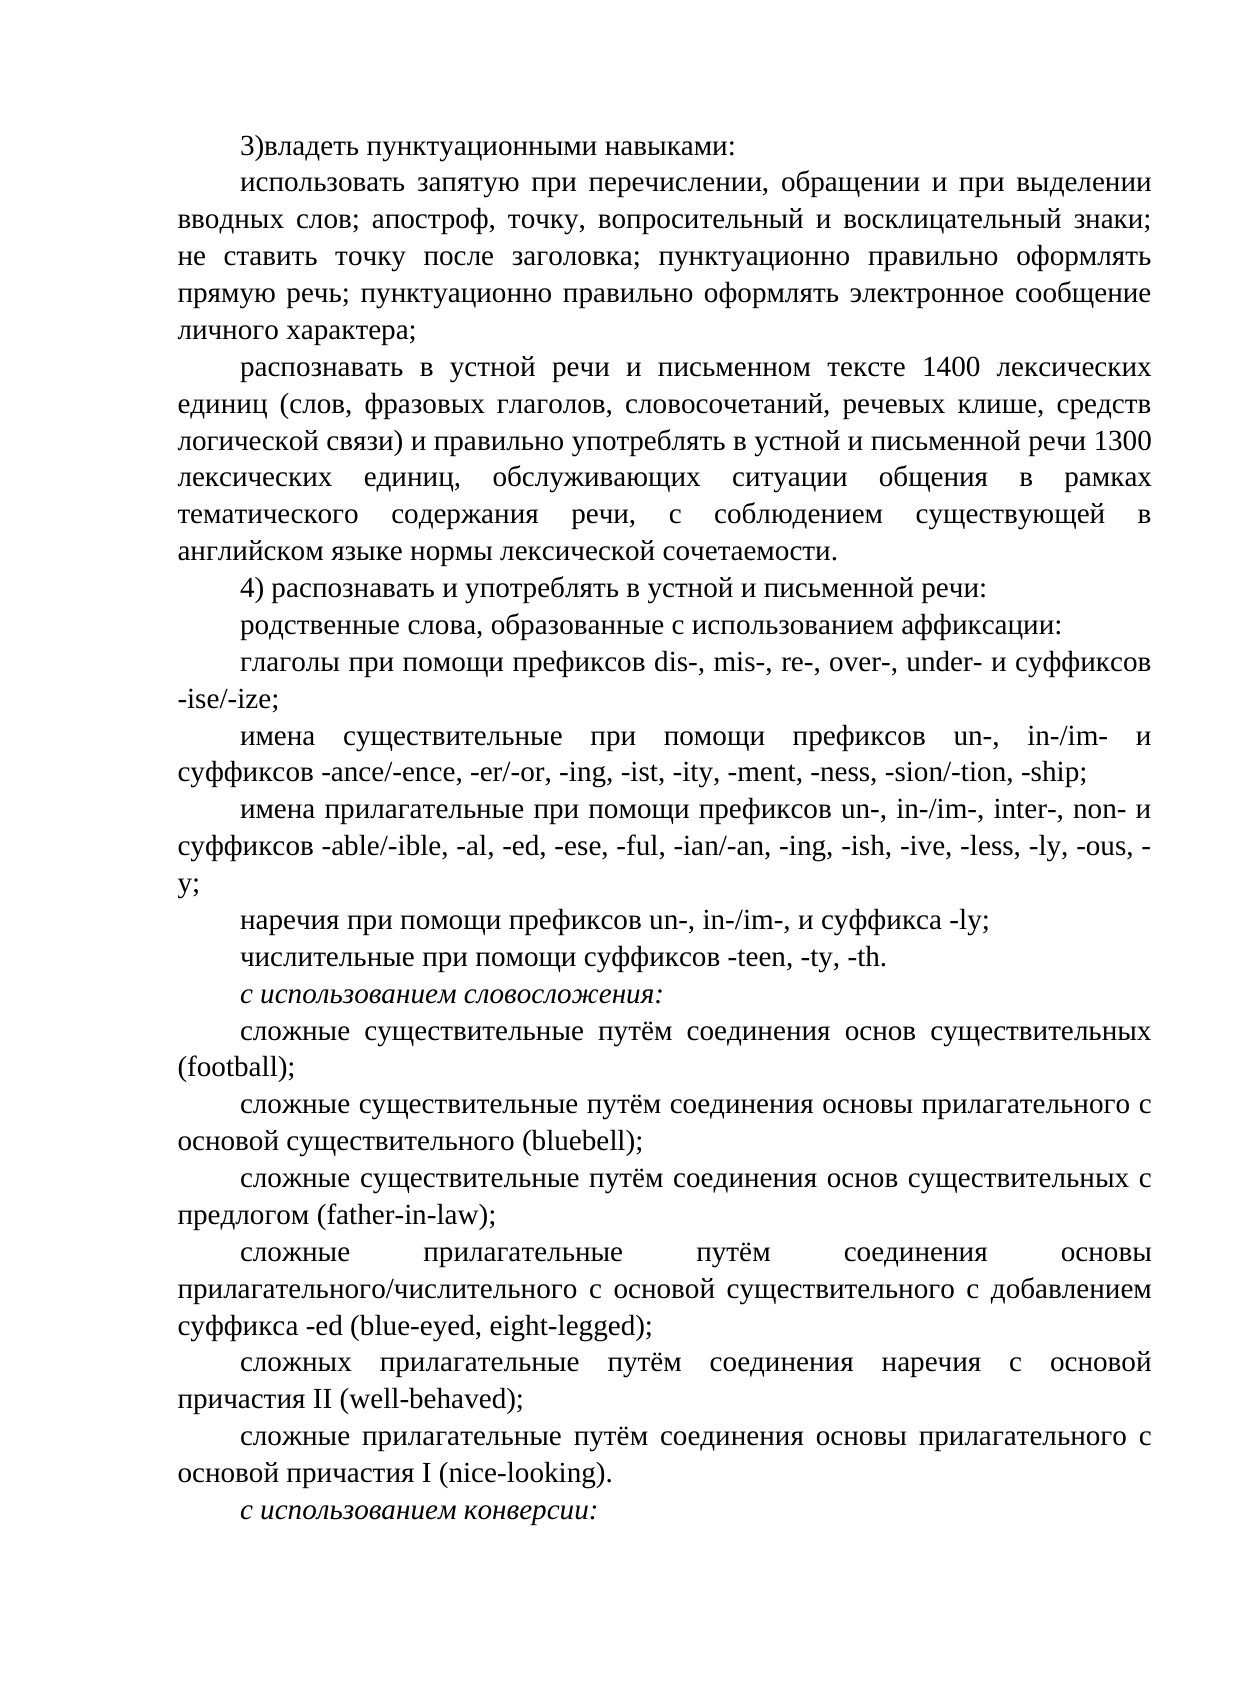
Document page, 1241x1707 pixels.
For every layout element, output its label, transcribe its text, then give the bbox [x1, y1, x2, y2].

text сложные прилагательные путём соединения основы прилагательного/числительного с основой существительного с добавлением суффикса -ed (blue-eyed, eight-legged); [177, 1234, 1152, 1341]
text распознавать в устной речи и письменном тексте 1400 лексических единиц (слов, фразовых глаголов, словосочетаний, речевых клише, средств логической связи) и правильно употреблять в устной и письменной речи 1300 лексических единиц, обслуживающих ситуации общения в рамках тематического содержания речи, с соблюдением существующей в английском языке нормы лексической сочетаемости. [177, 349, 1152, 567]
text имена существительные при помощи префиксов un-, in-/im- и суффиксов -ance/-ence, -er/-or, -ing, -ist, -ity, -ment, -ness, -sion/-tion, -ship; [177, 718, 1152, 788]
text сложные существительные путём соединения основы прилагательного с основой существительного (bluebell); [177, 1086, 1152, 1157]
text с использованием словосложения: [177, 976, 1152, 1009]
text сложные прилагательные путём соединения основы прилагательного с основой причастия I (nice-looking). [177, 1418, 1152, 1489]
text родственные слова, образованные с использованием аффиксации: [177, 607, 1152, 641]
text имена прилагательные при помощи префиксов un-, in-/im-, inter-, non- и суффиксов -able/-ible, -al, -ed, -ese, -ful, -ian/-an, -ing, -ish, -ive, -less, -ly, -ous, -y; [177, 791, 1152, 899]
text числительные при помощи суффиксов -teen, -ty, -th. [177, 939, 1152, 972]
text сложные существительные путём соединения основ существительных с предлогом (father-in-law); [177, 1160, 1152, 1231]
text глаголы при помощи префиксов dis-, mis-, re-, over-, under- и суффиксов -ise/-ize; [177, 644, 1152, 714]
text сложных прилагательные путём соединения наречия с основой причастия II (well-behaved); [177, 1344, 1152, 1415]
text 4) распознавать и употреблять в устной и письменной речи: [177, 570, 1152, 604]
text наречия при помощи префиксов un-, in-/im-, и суффикса -ly; [177, 902, 1152, 936]
text сложные существительные путём соединения основ существительных (football); [177, 1013, 1152, 1083]
text использовать запятую при перечислении, обращении и при выделении вводных слов; апостроф, точку, вопросительный и восклицательный знаки; не ставить точку после заголовка; пунктуационно правильно оформлять прямую речь; пунктуационно правильно оформлять электронное сообщение личного характера; [177, 164, 1152, 346]
text с использованием конверсии: [177, 1492, 1152, 1526]
text 3)владеть пунктуационными навыками: [177, 128, 1152, 161]
